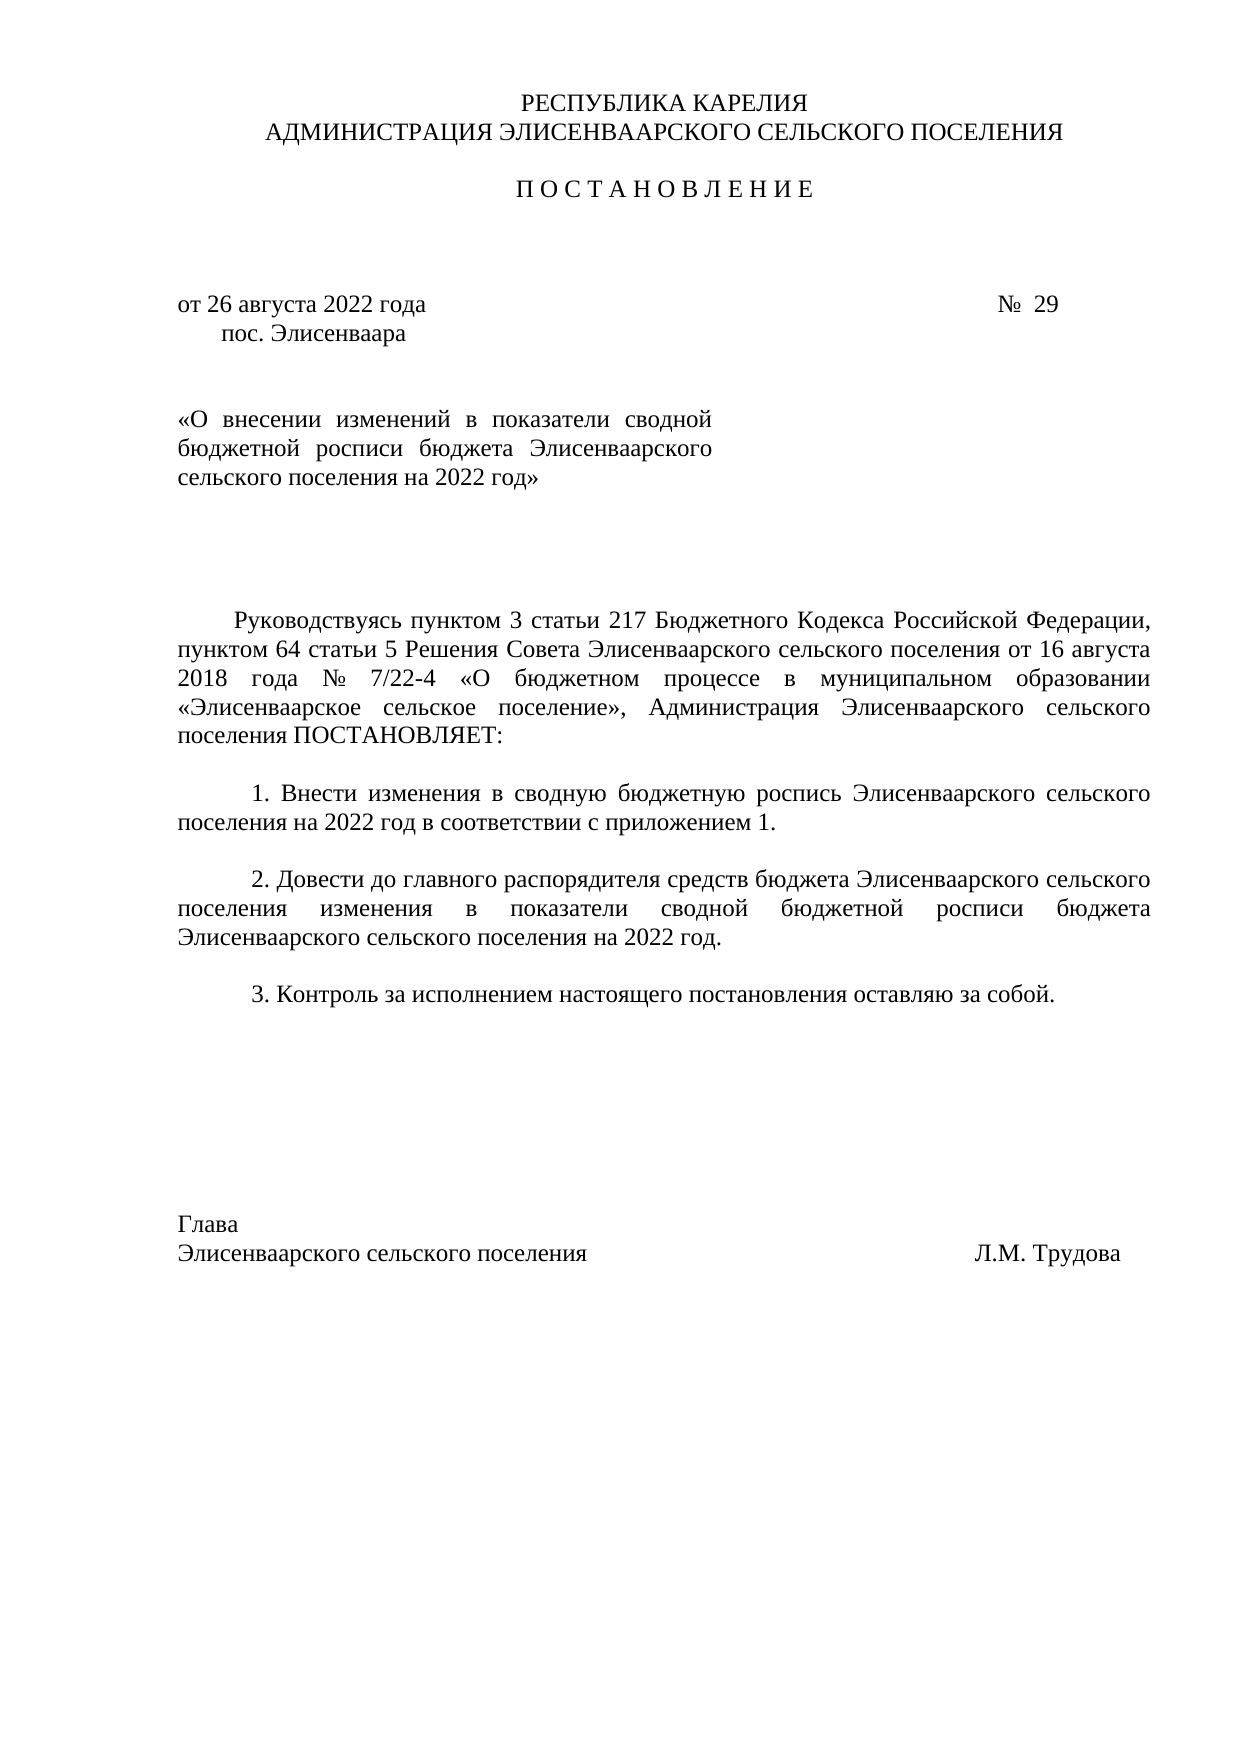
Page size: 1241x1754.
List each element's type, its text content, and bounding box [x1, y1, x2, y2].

text 2. Довести до главного распорядителя средств бюджета Элисенваарского сельского поселения изменения в показатели сводной бюджетной росписи бюджета Элисенваарского сельского поселения на 2022 год. [177, 864, 1152, 950]
text АДМИНИСТРАЦИЯ ЭЛИСЕНВААРСКОГО СЕЛЬСКОГО ПОСЕЛЕНИЯ [177, 117, 1152, 145]
table_header «О внесении изменений в показатели сводной бюджетной росписи бюджета Элисенваарского сельского поселения на 2022 год» [166, 404, 724, 519]
text Руководствуясь пунктом 3 статьи 217 Бюджетного Кодекса Российской Федерации, пунктом 64 статьи 5 Решения Совета Элисенваарского сельского поселения от 16 августа 2018 года № 7/22-4 «О бюджетном процессе в муниципальном образовании «Элисенваарское сельское поселение», Администрация Элисенваарского сельского поселения ПОСТАНОВЛЯЕТ: [177, 605, 1152, 749]
text пос. Элисенваара [177, 318, 1152, 347]
text Глава [177, 1209, 1152, 1238]
text Элисенваарского сельского поселения Л.М. Трудова [177, 1238, 1152, 1267]
text 1. Внести изменения в сводную бюджетную роспись Элисенваарского сельского поселения на 2022 год в соответствии с приложением 1. [177, 778, 1152, 835]
text от 26 августа 2022 года № 29 [177, 289, 1152, 318]
text 3. Контроль за исполнением настоящего постановления оставляю за собой. [177, 979, 1152, 1008]
text РЕСПУБЛИКА КАРЕЛИЯ [177, 88, 1152, 117]
text П О С Т А Н О В Л Е Н И Е [177, 174, 1152, 203]
